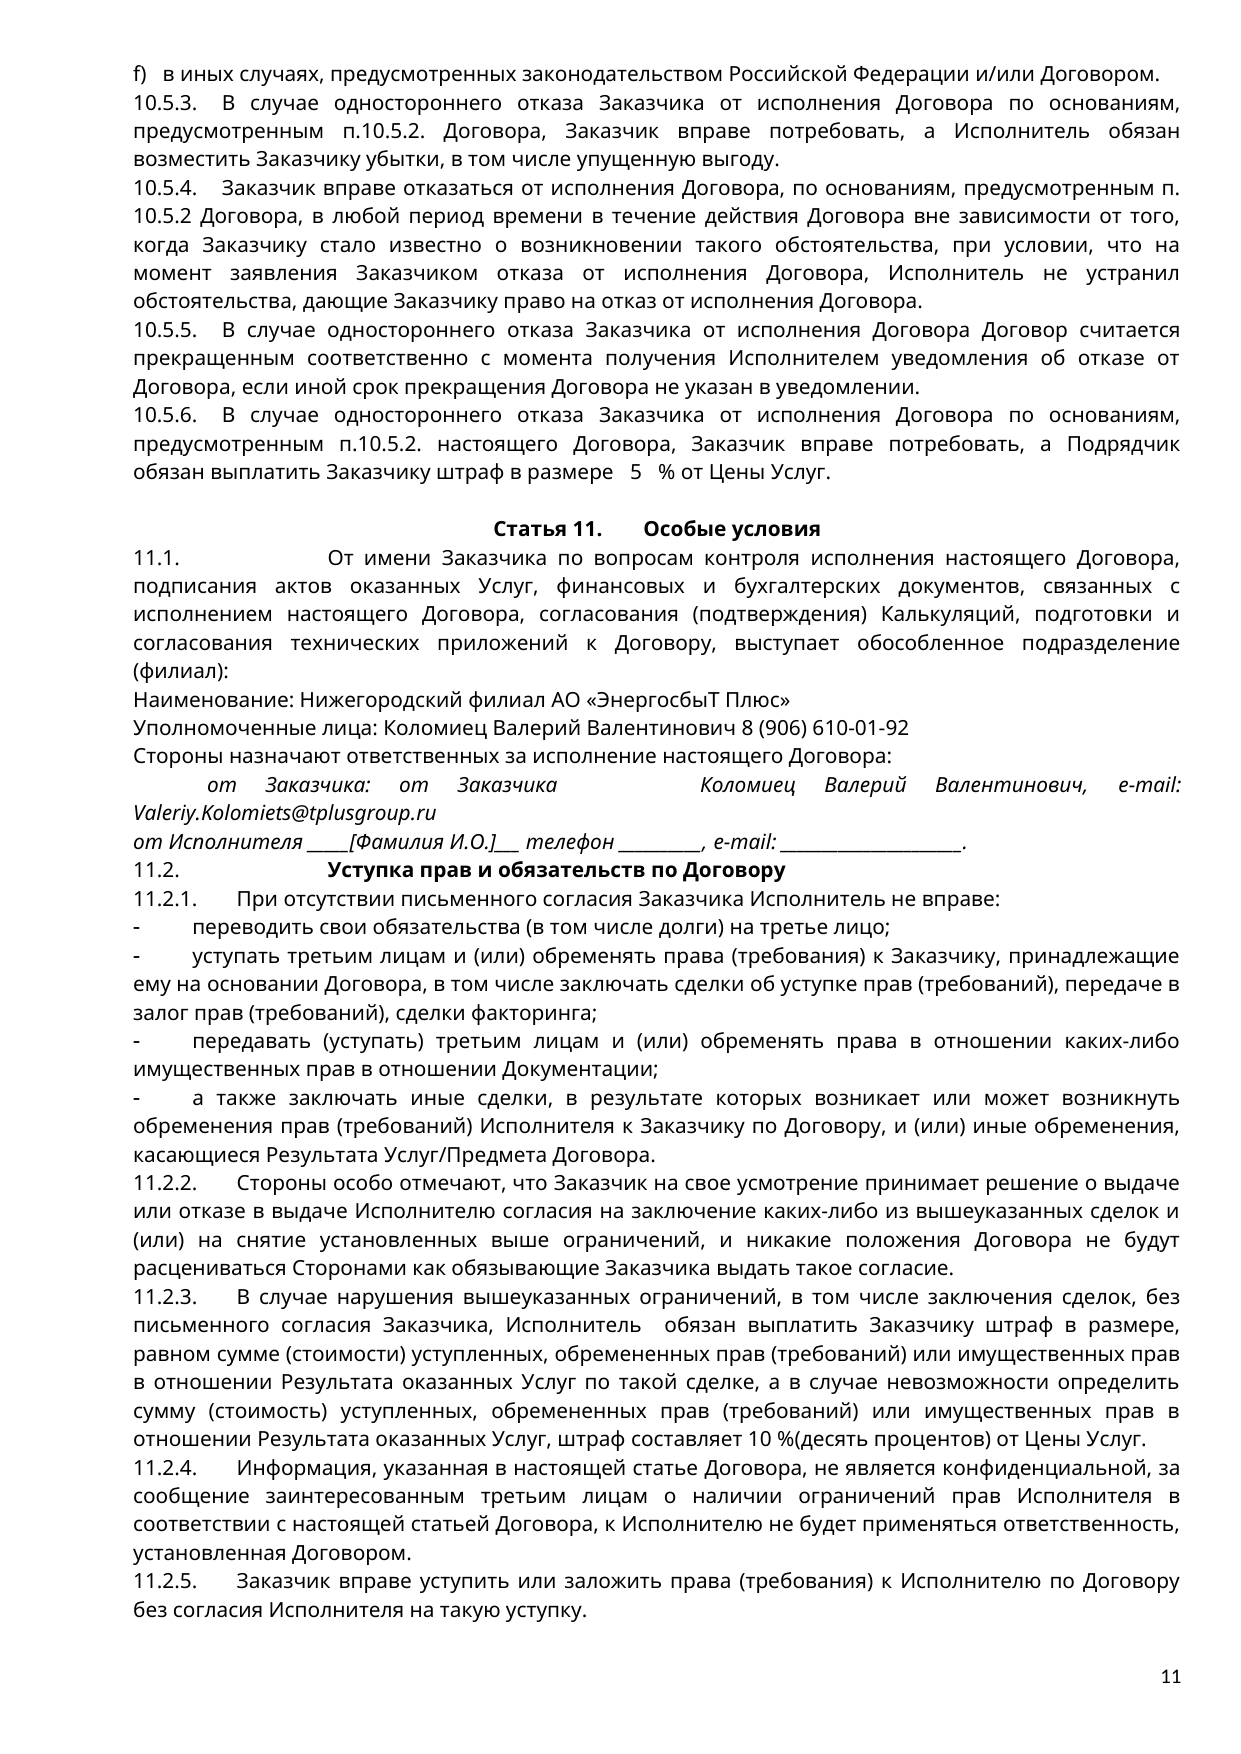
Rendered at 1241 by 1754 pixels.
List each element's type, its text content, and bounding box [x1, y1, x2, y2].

list Уступка прав и обязательств по Договору [133, 855, 1181, 884]
text от Заказчика: от Заказчика Коломиец Валерий Валентинович, e-mail: Valeriy.Kolomiets@tplusgroup.ru [133, 770, 1181, 827]
list Информация, указанная в настоящей статье Договора, не является конфиденциальной, за сообщение заинтересованным третьим лицам о наличии ограничений прав Исполнителя в соответствии с настоящей статьей Договора, к Исполнителю не будет применяться ответственность, установленная Договором. [133, 1453, 1181, 1566]
list уступать третьим лицам и (или) обременять права (требования) к Заказчику, принадлежащие ему на основании Договора, в том числе заключать сделки об уступке прав (требований), передаче в залог прав (требований), сделки факторинга; [133, 941, 1181, 1026]
list В случае нарушения вышеуказанных ограничений, в том числе заключения сделок, без письменного согласия Заказчика, Исполнитель обязан выплатить Заказчику штраф в размере, равном сумме (стоимости) уступленных, обремененных прав (требований) или имущественных прав в отношении Результата оказанных Услуг по такой сделке, а в случае невозможности определить сумму (стоимость) уступленных, обремененных прав (требований) или имущественных прав в отношении Результата оказанных Услуг, штраф составляет 10 %(десять процентов) от Цены Услуг. [133, 1282, 1181, 1453]
text Стороны назначают ответственных за исполнение настоящего Договора: [133, 742, 1181, 770]
list В случае одностороннего отказа Заказчика от исполнения Договора по основаниям, предусмотренным п.10.5.2. настоящего Договора, Заказчик вправе потребовать, а Подрядчик обязан выплатить Заказчику штраф в размере 5 % от Цены Услуг. [133, 400, 1181, 486]
text от Исполнителя _____[Фамилия И.О.]___ телефон __________, e-mail: ______________________. [133, 827, 1181, 855]
list а также заключать иные сделки, в результате которых возникает или может возникнуть обременения прав (требований) Исполнителя к Заказчику по Договору, и (или) иные обременения, касающиеся Результата Услуг/Предмета Договора. [133, 1083, 1181, 1168]
list В случае одностороннего отказа Заказчика от исполнения Договора по основаниям, предусмотренным п.10.5.2. Договора, Заказчик вправе потребовать, а Исполнитель обязан возместить Заказчику убытки, в том числе упущенную выгоду. [133, 88, 1181, 173]
text f) в иных случаях, предусмотренных законодательством Российской Федерации и/или Договором. [133, 59, 1181, 88]
list передавать (уступать) третьим лицам и (или) обременять права в отношении каких-либо имущественных прав в отношении Документации; [133, 1026, 1181, 1083]
subtitle Особые условия [133, 514, 1181, 543]
list Стороны особо отмечают, что Заказчик на свое усмотрение принимает решение о выдаче или отказе в выдаче Исполнителю согласия на заключение каких-либо из вышеуказанных сделок и (или) на снятие установленных выше ограничений, и никакие положения Договора не будут расцениваться Сторонами как обязывающие Заказчика выдать такое согласие. [133, 1168, 1181, 1282]
list При отсутствии письменного согласия Заказчика Исполнитель не вправе: [133, 884, 1181, 912]
text Наименование: Нижегородский филиал АО «ЭнергосбыТ Плюс» [133, 685, 1181, 713]
list Заказчик вправе отказаться от исполнения Договора, по основаниям, предусмотренным п. 10.5.2 Договора, в любой период времени в течение действия Договора вне зависимости от того, когда Заказчику стало известно о возникновении такого обстоятельства, при условии, что на момент заявления Заказчиком отказа от исполнения Договора, Исполнитель не устранил обстоятельства, дающие Заказчику право на отказ от исполнения Договора. [133, 173, 1181, 315]
list От имени Заказчика по вопросам контроля исполнения настоящего Договора, подписания актов оказанных Услуг, финансовых и бухгалтерских документов, связанных с исполнением настоящего Договора, согласования (подтверждения) Калькуляций, подготовки и согласования технических приложений к Договору, выступает обособленное подразделение (филиал): [133, 543, 1181, 685]
text Уполномоченные лица: Коломиец Валерий Валентинович 8 (906) 610-01-92 [133, 713, 1181, 742]
list В случае одностороннего отказа Заказчика от исполнения Договора Договор считается прекращенным соответственно с момента получения Исполнителем уведомления об отказе от Договора, если иной срок прекращения Договора не указан в уведомлении. [133, 315, 1181, 400]
list Заказчик вправе уступить или заложить права (требования) к Исполнителю по Договору без согласия Исполнителя на такую уступку. [133, 1566, 1181, 1623]
list переводить свои обязательства (в том числе долги) на третье лицо; [133, 912, 1181, 941]
